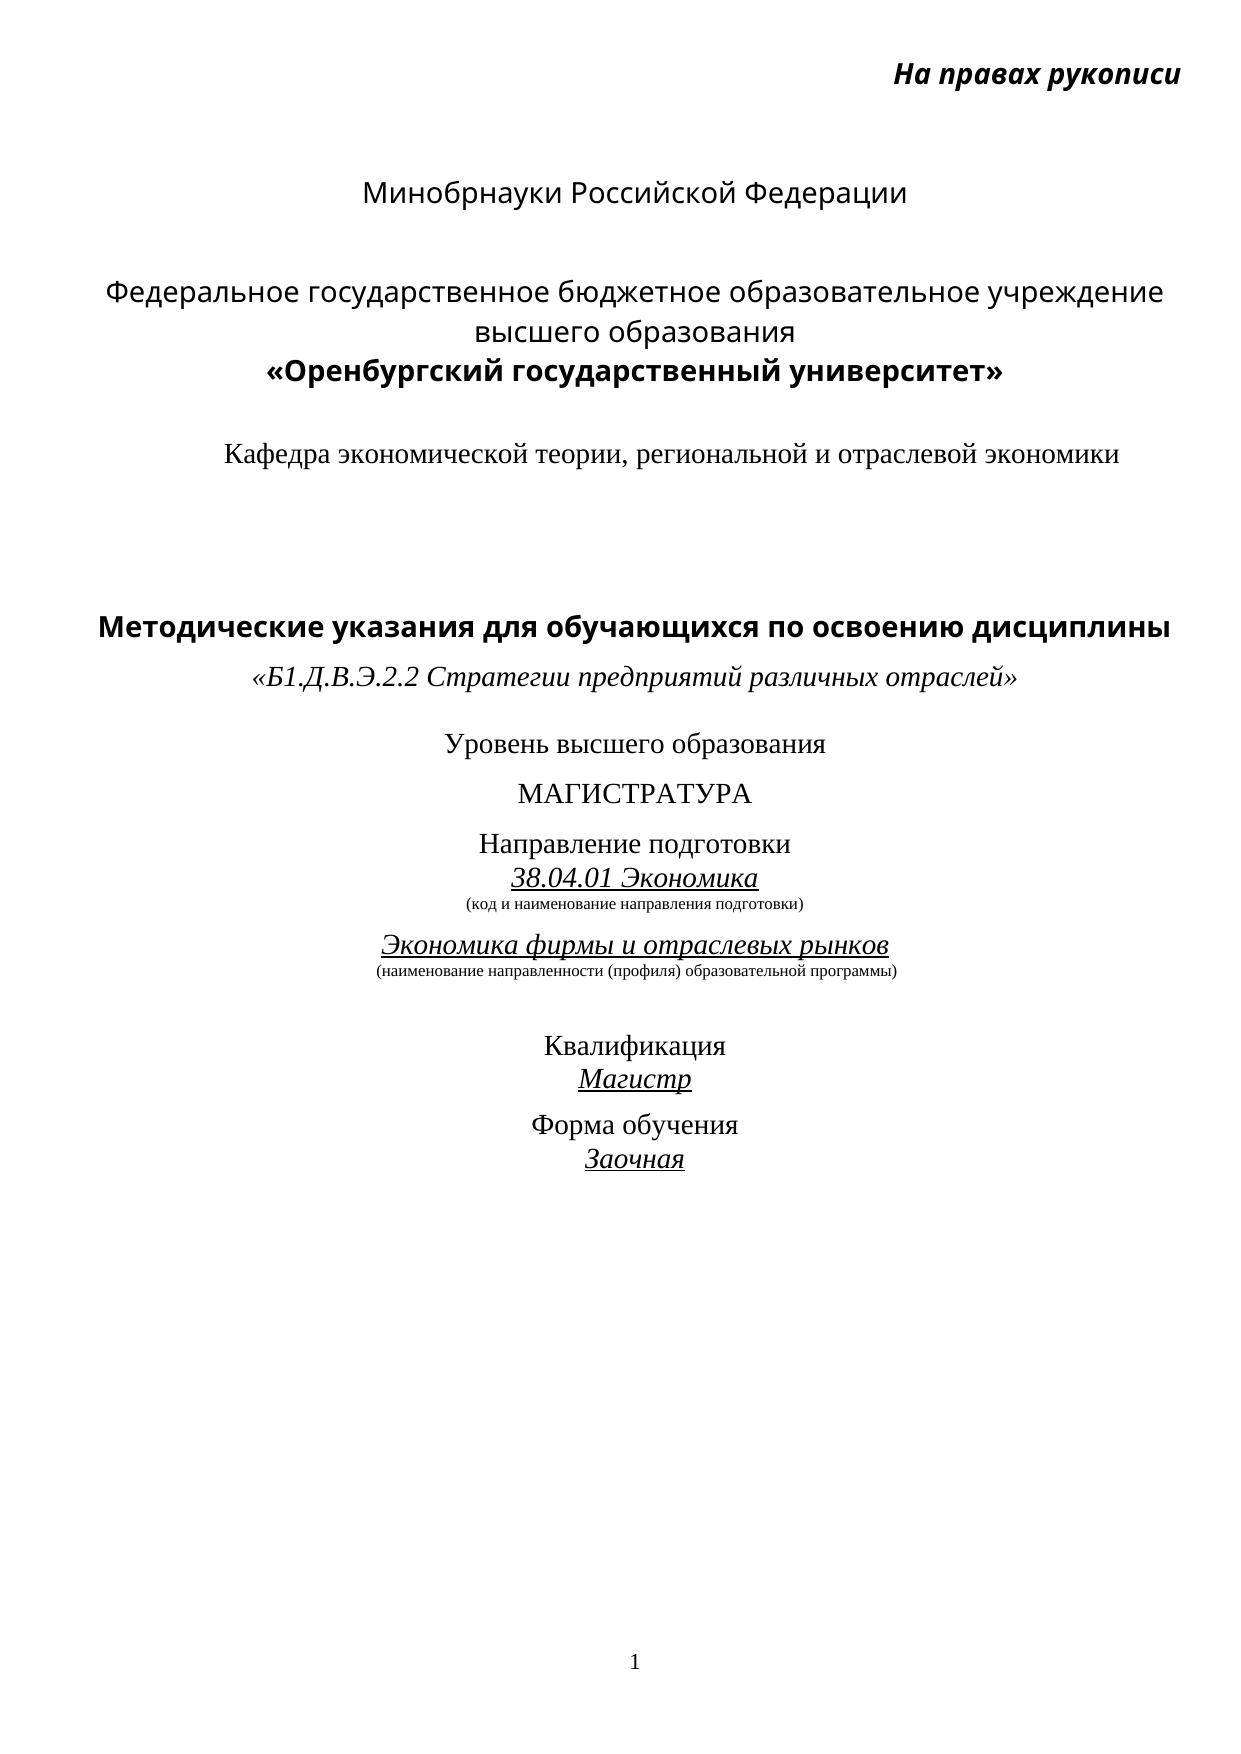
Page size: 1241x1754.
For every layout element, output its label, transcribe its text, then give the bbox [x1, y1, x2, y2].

text МАГИСТРАТУРА [88, 776, 1181, 810]
text Кафедра экономической теории, региональной и отраслевой экономики [88, 436, 1181, 469]
text Квалификация [88, 1028, 1181, 1061]
text (наименование направленности (профиля) образовательной программы) [88, 961, 1181, 994]
text Экономика фирмы и отраслевых рынков [88, 927, 1181, 961]
text На правах рукописи [88, 53, 1181, 93]
text Уровень высшего образования [88, 726, 1181, 759]
text Направление подготовки [88, 826, 1181, 860]
text «Б1.Д.В.Э.2.2 Стратегии предприятий различных отраслей» [88, 659, 1181, 692]
text высшего образования [88, 311, 1181, 351]
text Форма обучения [88, 1107, 1181, 1141]
text Заочная [88, 1141, 1181, 1174]
text «Оренбургский государственный университет» [88, 351, 1181, 390]
text Минобрнауки Российской Федерации [88, 172, 1181, 212]
text Методические указания для обучающихся по освоению дисциплины [88, 607, 1181, 646]
text Магистр [88, 1061, 1181, 1095]
text 38.04.01 Экономика [88, 860, 1181, 893]
text Федеральное государственное бюджетное образовательное учреждение [88, 271, 1181, 311]
text (код и наименование направления подготовки) [88, 893, 1181, 927]
